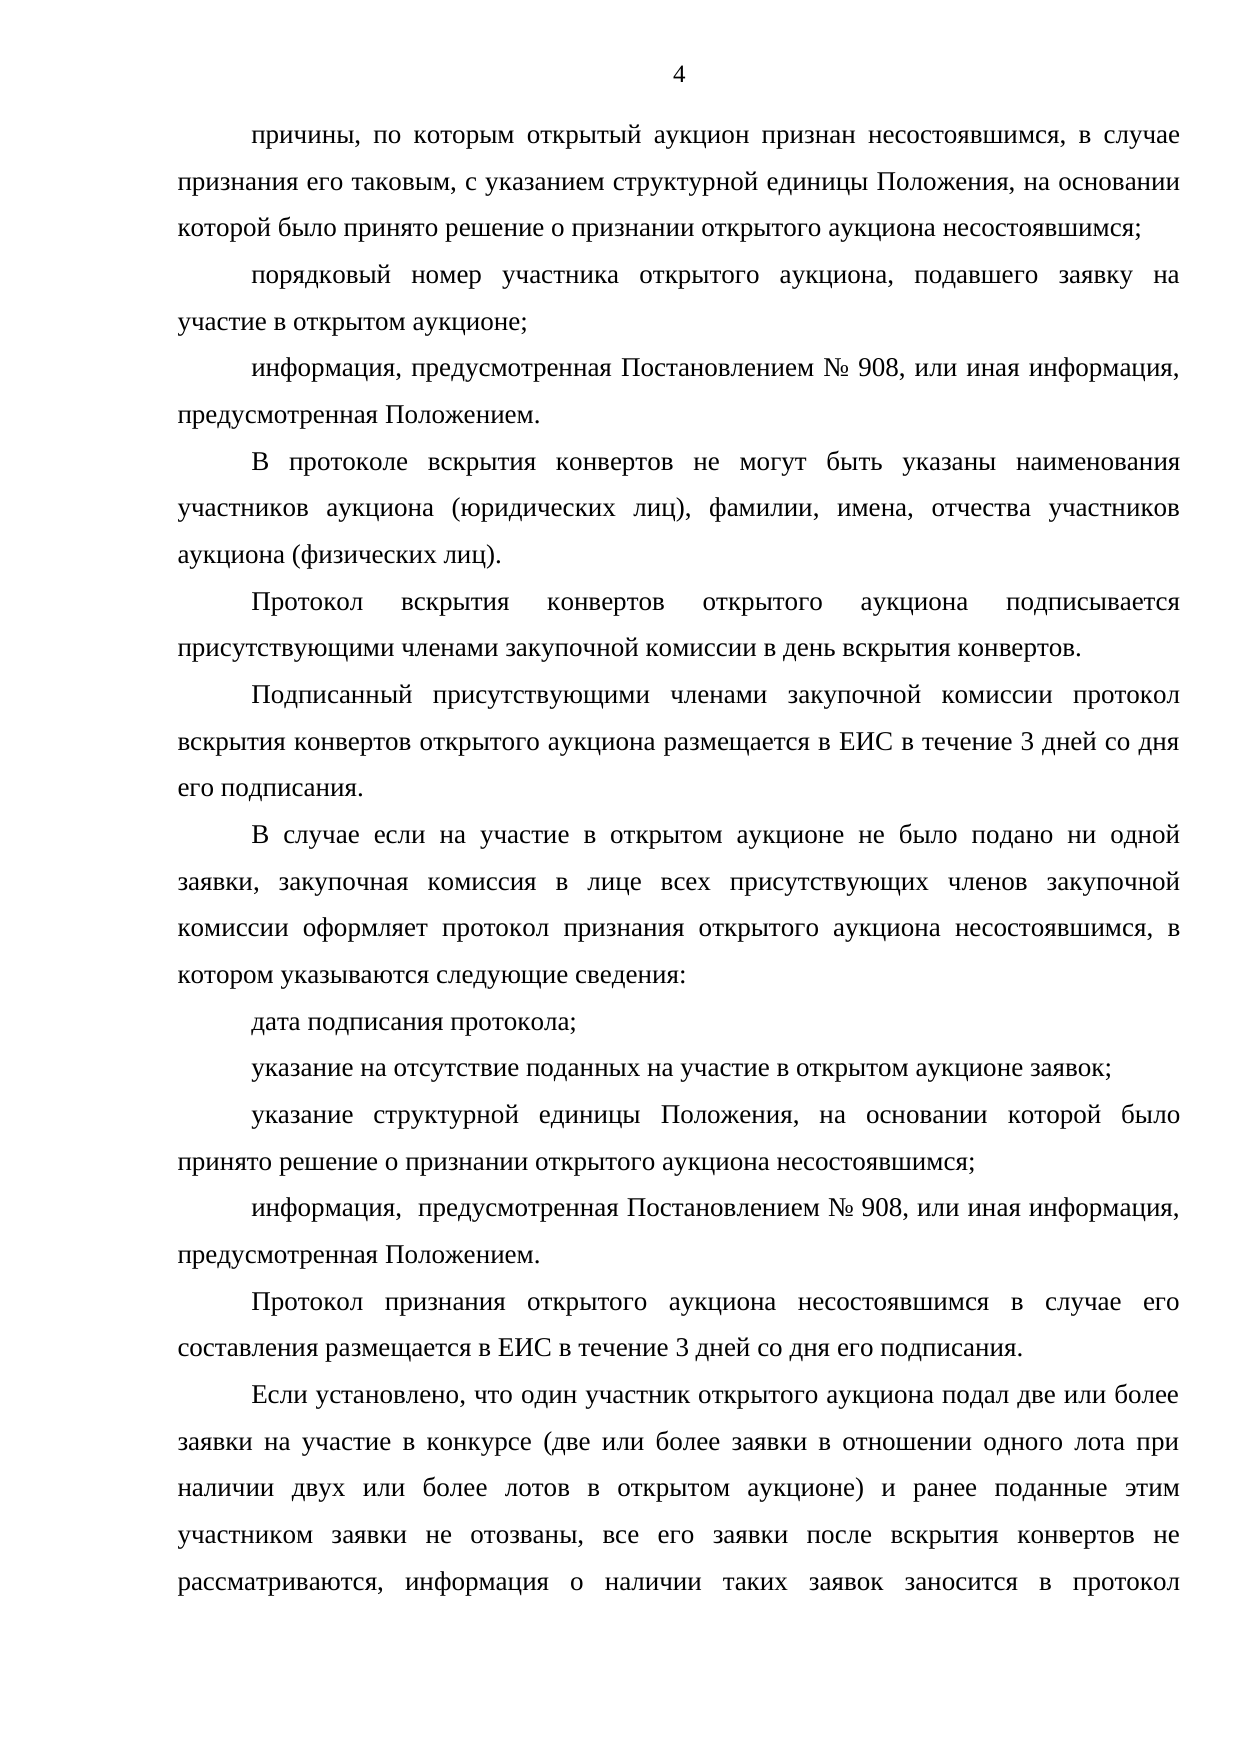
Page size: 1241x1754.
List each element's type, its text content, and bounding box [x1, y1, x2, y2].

text В протоколе вскрытия конвертов не могут быть указаны наименования участников аукциона (юридических лиц), фамилии, имена, отчества участников аукциона (физических лиц). [177, 445, 1181, 569]
text причины, по которым открытый аукцион признан несостоявшимся, в случае признания его таковым, с указанием структурной единицы Положения, на основании которой было принято решение о признании открытого аукциона несостоявшимся; [177, 118, 1181, 243]
text информация, предусмотренная Постановлением № 908, или иная информация, предусмотренная Положением. [177, 351, 1181, 429]
text В случае если на участие в открытом аукционе не было подано ни одной заявки, закупочная комиссия в лице всех присутствующих членов закупочной комиссии оформляет протокол признания открытого аукциона несостоявшимся, в котором указываются следующие сведения: [177, 818, 1181, 989]
text информация, предусмотренная Постановлением № 908, или иная информация, предусмотренная Положением. [177, 1191, 1181, 1269]
text указание на отсутствие поданных на участие в открытом аукционе заявок; [177, 1051, 1181, 1083]
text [177, 1378, 1181, 1596]
text порядковый номер участника открытого аукциона, подавшего заявку на участие в открытом аукционе; [177, 258, 1181, 336]
text Протокол признания открытого аукциона несостоявшимся в случае его составления размещается в ЕИС в течение 3 дней со дня его подписания. [177, 1285, 1181, 1363]
text Протокол вскрытия конвертов открытого аукциона подписывается присутствующими членами закупочной комиссии в день вскрытия конвертов. [177, 585, 1181, 663]
text Подписанный присутствующими членами закупочной комиссии протокол вскрытия конвертов открытого аукциона размещается в ЕИС в течение 3 дней со дня его подписания. [177, 678, 1181, 803]
text дата подписания протокола; [177, 1005, 1181, 1036]
text указание структурной единицы Положения, на основании которой было принято решение о признании открытого аукциона несостоявшимся; [177, 1098, 1181, 1176]
